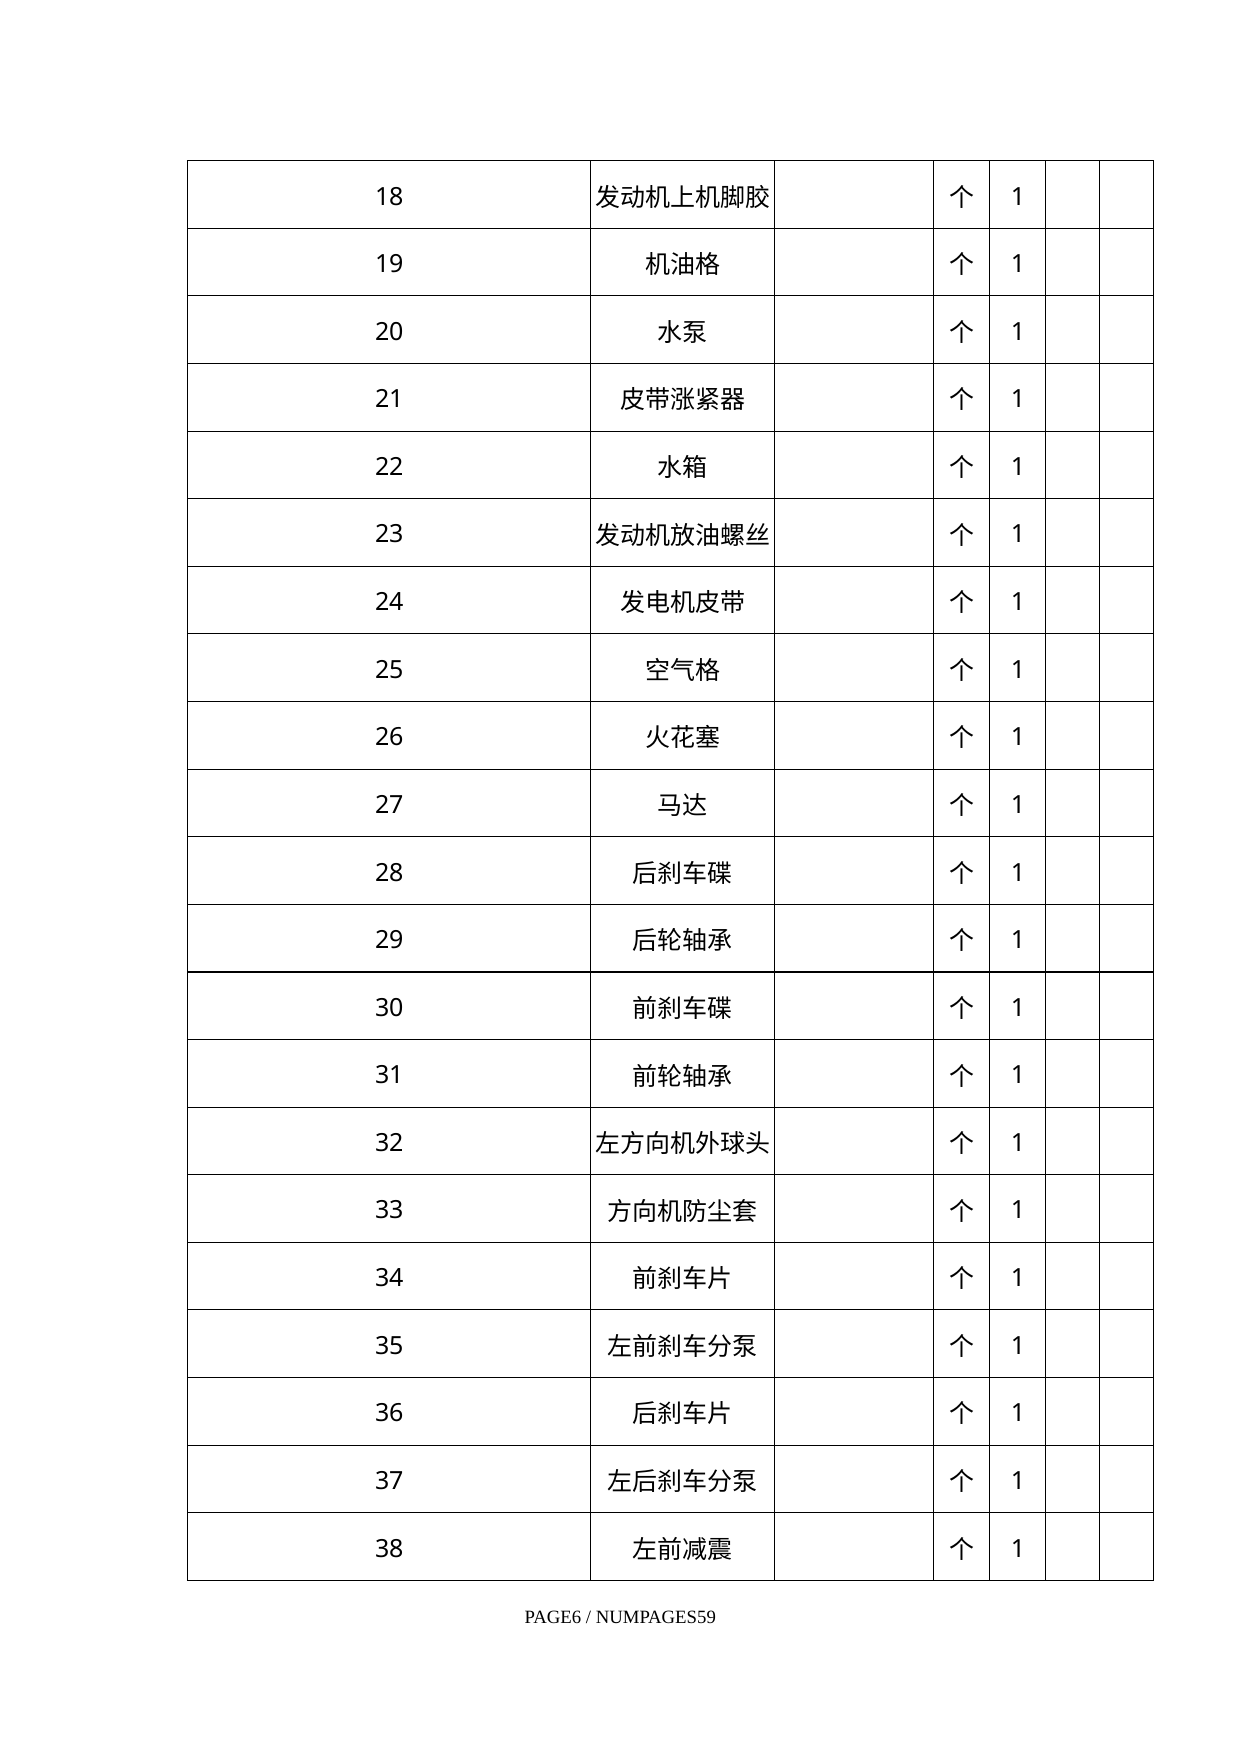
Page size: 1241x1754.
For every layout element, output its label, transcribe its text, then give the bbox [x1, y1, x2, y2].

table_cell [775, 1243, 933, 1309]
table_cell [1046, 1513, 1099, 1580]
table_cell [775, 567, 933, 633]
table_cell 33 [188, 1175, 590, 1242]
table_cell 21 [188, 364, 590, 431]
table_cell [1046, 702, 1099, 768]
table_cell [775, 1378, 933, 1444]
table_cell [1100, 499, 1153, 566]
table_cell 个 [934, 567, 989, 633]
table_cell 左前刹车分泵 [591, 1310, 774, 1377]
table_cell [1100, 567, 1153, 633]
table_cell 32 [188, 1108, 590, 1174]
table_cell 31 [188, 1040, 590, 1107]
table_cell 24 [188, 567, 590, 633]
table_cell 后刹车片 [591, 1378, 774, 1444]
table_cell [775, 1310, 933, 1377]
table_cell 个 [934, 634, 989, 701]
table_cell [1100, 702, 1153, 768]
table_cell [1046, 770, 1099, 836]
table_cell [775, 634, 933, 701]
table_cell 个 [934, 1175, 989, 1242]
table_cell [775, 296, 933, 363]
table_cell 个 [934, 905, 989, 971]
table_cell 个 [934, 296, 989, 363]
table_cell 皮带涨紧器 [591, 364, 774, 431]
table_cell [1100, 1175, 1153, 1242]
table_cell [1046, 1175, 1099, 1242]
table_cell 37 [188, 1446, 590, 1512]
table_cell [775, 1513, 933, 1580]
table_cell 29 [188, 905, 590, 971]
table_cell [1046, 1243, 1099, 1309]
table_cell 前刹车片 [591, 1243, 774, 1309]
table_cell 个 [934, 364, 989, 431]
table_cell 左前减震 [591, 1513, 774, 1580]
table_cell 25 [188, 634, 590, 701]
table_cell [1046, 296, 1099, 363]
table_cell 后刹车碟 [591, 837, 774, 904]
table_cell 个 [934, 432, 989, 498]
table_cell 1 [990, 973, 1045, 1039]
table_cell 个 [934, 1378, 989, 1444]
table_cell [1100, 364, 1153, 431]
table_cell [1100, 973, 1153, 1039]
table_cell [1100, 161, 1153, 228]
table_cell [775, 837, 933, 904]
table_cell 1 [990, 1243, 1045, 1309]
table_cell 1 [990, 905, 1045, 971]
table_cell [1100, 1446, 1153, 1512]
table_cell [775, 770, 933, 836]
table_cell 机油格 [591, 229, 774, 295]
table_cell 水箱 [591, 432, 774, 498]
table_cell 1 [990, 1175, 1045, 1242]
table_cell 个 [934, 229, 989, 295]
table_cell 28 [188, 837, 590, 904]
table_cell [1046, 432, 1099, 498]
table_cell 个 [934, 973, 989, 1039]
table_cell [1100, 634, 1153, 701]
table_cell 1 [990, 499, 1045, 566]
table_cell [1100, 1243, 1153, 1309]
table_cell 个 [934, 499, 989, 566]
table_cell 36 [188, 1378, 590, 1444]
table_cell [1046, 634, 1099, 701]
table_cell 发电机皮带 [591, 567, 774, 633]
table_cell 1 [990, 1378, 1045, 1444]
table_cell [775, 1108, 933, 1174]
table_cell [1100, 229, 1153, 295]
table_cell 20 [188, 296, 590, 363]
table_cell [1046, 905, 1099, 971]
table_cell 35 [188, 1310, 590, 1377]
table_cell [1100, 296, 1153, 363]
table_cell 23 [188, 499, 590, 566]
table_cell [1046, 837, 1099, 904]
table_cell 30 [188, 973, 590, 1039]
table_cell 水泵 [591, 296, 774, 363]
table_cell 27 [188, 770, 590, 836]
table_cell 前刹车碟 [591, 973, 774, 1039]
table_cell 1 [990, 702, 1045, 768]
table_cell 左后刹车分泵 [591, 1446, 774, 1512]
table_cell 22 [188, 432, 590, 498]
table_cell [1100, 1310, 1153, 1377]
table_cell 34 [188, 1243, 590, 1309]
table_cell [1100, 1513, 1153, 1580]
table_cell [775, 364, 933, 431]
table_cell 26 [188, 702, 590, 768]
table_cell [775, 229, 933, 295]
table_cell [1100, 905, 1153, 971]
table_cell [1046, 1378, 1099, 1444]
table_cell [1046, 1310, 1099, 1377]
table_cell 18 [188, 161, 590, 228]
table_cell [1046, 161, 1099, 228]
table_cell 个 [934, 1108, 989, 1174]
table_cell 发动机放油螺丝 [591, 499, 774, 566]
table_cell 1 [990, 634, 1045, 701]
table_cell 38 [188, 1513, 590, 1580]
table_cell 1 [990, 1040, 1045, 1107]
table_cell [775, 161, 933, 228]
table_cell 个 [934, 1310, 989, 1377]
table_cell [775, 973, 933, 1039]
table_cell 1 [990, 1310, 1045, 1377]
table_cell 1 [990, 432, 1045, 498]
table_cell [1046, 1040, 1099, 1107]
table_cell [1046, 499, 1099, 566]
table_cell [1046, 229, 1099, 295]
table_cell 个 [934, 1243, 989, 1309]
table_cell 1 [990, 567, 1045, 633]
table_cell 马达 [591, 770, 774, 836]
table_cell 个 [934, 770, 989, 836]
table_cell 1 [990, 837, 1045, 904]
table_cell 发动机上机脚胶 [591, 161, 774, 228]
table_cell [1100, 770, 1153, 836]
table_cell 方向机防尘套 [591, 1175, 774, 1242]
table_cell 1 [990, 296, 1045, 363]
table_cell 个 [934, 1446, 989, 1512]
table_cell 个 [934, 1513, 989, 1580]
table_cell [1046, 567, 1099, 633]
table_cell 左方向机外球头 [591, 1108, 774, 1174]
table_cell [1046, 1108, 1099, 1174]
table_cell [1100, 837, 1153, 904]
table_cell 空气格 [591, 634, 774, 701]
table_cell 1 [990, 229, 1045, 295]
table_cell 个 [934, 837, 989, 904]
table_cell 1 [990, 1108, 1045, 1174]
table_cell [1100, 1108, 1153, 1174]
table_cell 个 [934, 161, 989, 228]
table_cell 火花塞 [591, 702, 774, 768]
table_cell 1 [990, 770, 1045, 836]
table_cell 1 [990, 1513, 1045, 1580]
table_cell [775, 499, 933, 566]
table_cell [775, 1040, 933, 1107]
table_cell [1100, 1378, 1153, 1444]
table_cell [775, 1446, 933, 1512]
table_cell 1 [990, 364, 1045, 431]
table_cell 前轮轴承 [591, 1040, 774, 1107]
table_cell [1100, 1040, 1153, 1107]
table_cell [1046, 973, 1099, 1039]
table_cell [775, 432, 933, 498]
table_cell 个 [934, 1040, 989, 1107]
table_cell [1046, 1446, 1099, 1512]
table_cell [775, 702, 933, 768]
table_cell 个 [934, 702, 989, 768]
table_cell [775, 905, 933, 971]
table_cell [775, 1175, 933, 1242]
table_cell 后轮轴承 [591, 905, 774, 971]
table_cell 19 [188, 229, 590, 295]
table_cell 1 [990, 161, 1045, 228]
table_cell [1046, 364, 1099, 431]
table_cell 1 [990, 1446, 1045, 1512]
table_cell [1100, 432, 1153, 498]
